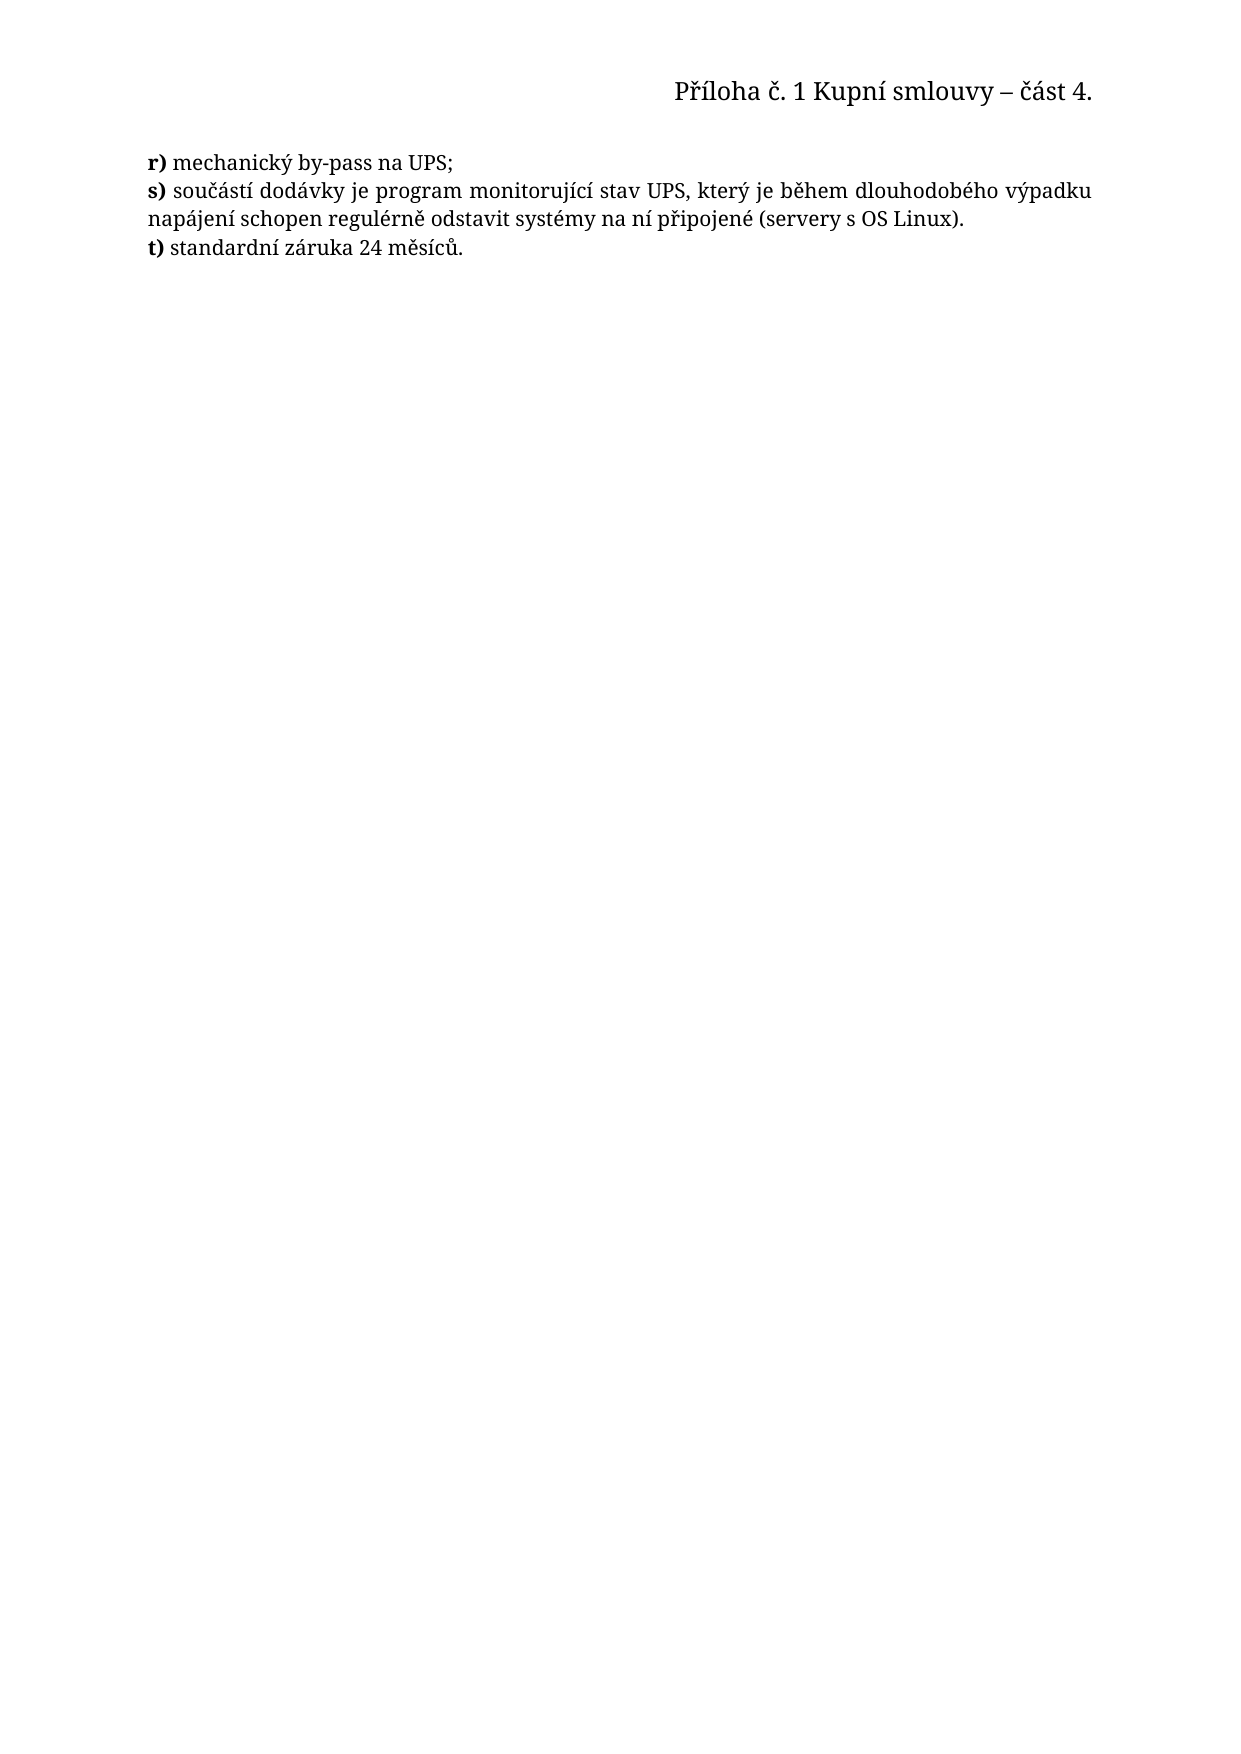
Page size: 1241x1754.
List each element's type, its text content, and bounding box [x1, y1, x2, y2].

text s) součástí dodávky je program monitorující stav UPS, který je během dlouhodobého výpadku napájení schopen regulérně odstavit systémy na ní připojené (servery s OS Linux). [148, 176, 1093, 233]
text t) standardní záruka 24 měsíců. [148, 233, 1093, 261]
text r) mechanický by-pass na UPS; [148, 148, 1093, 176]
